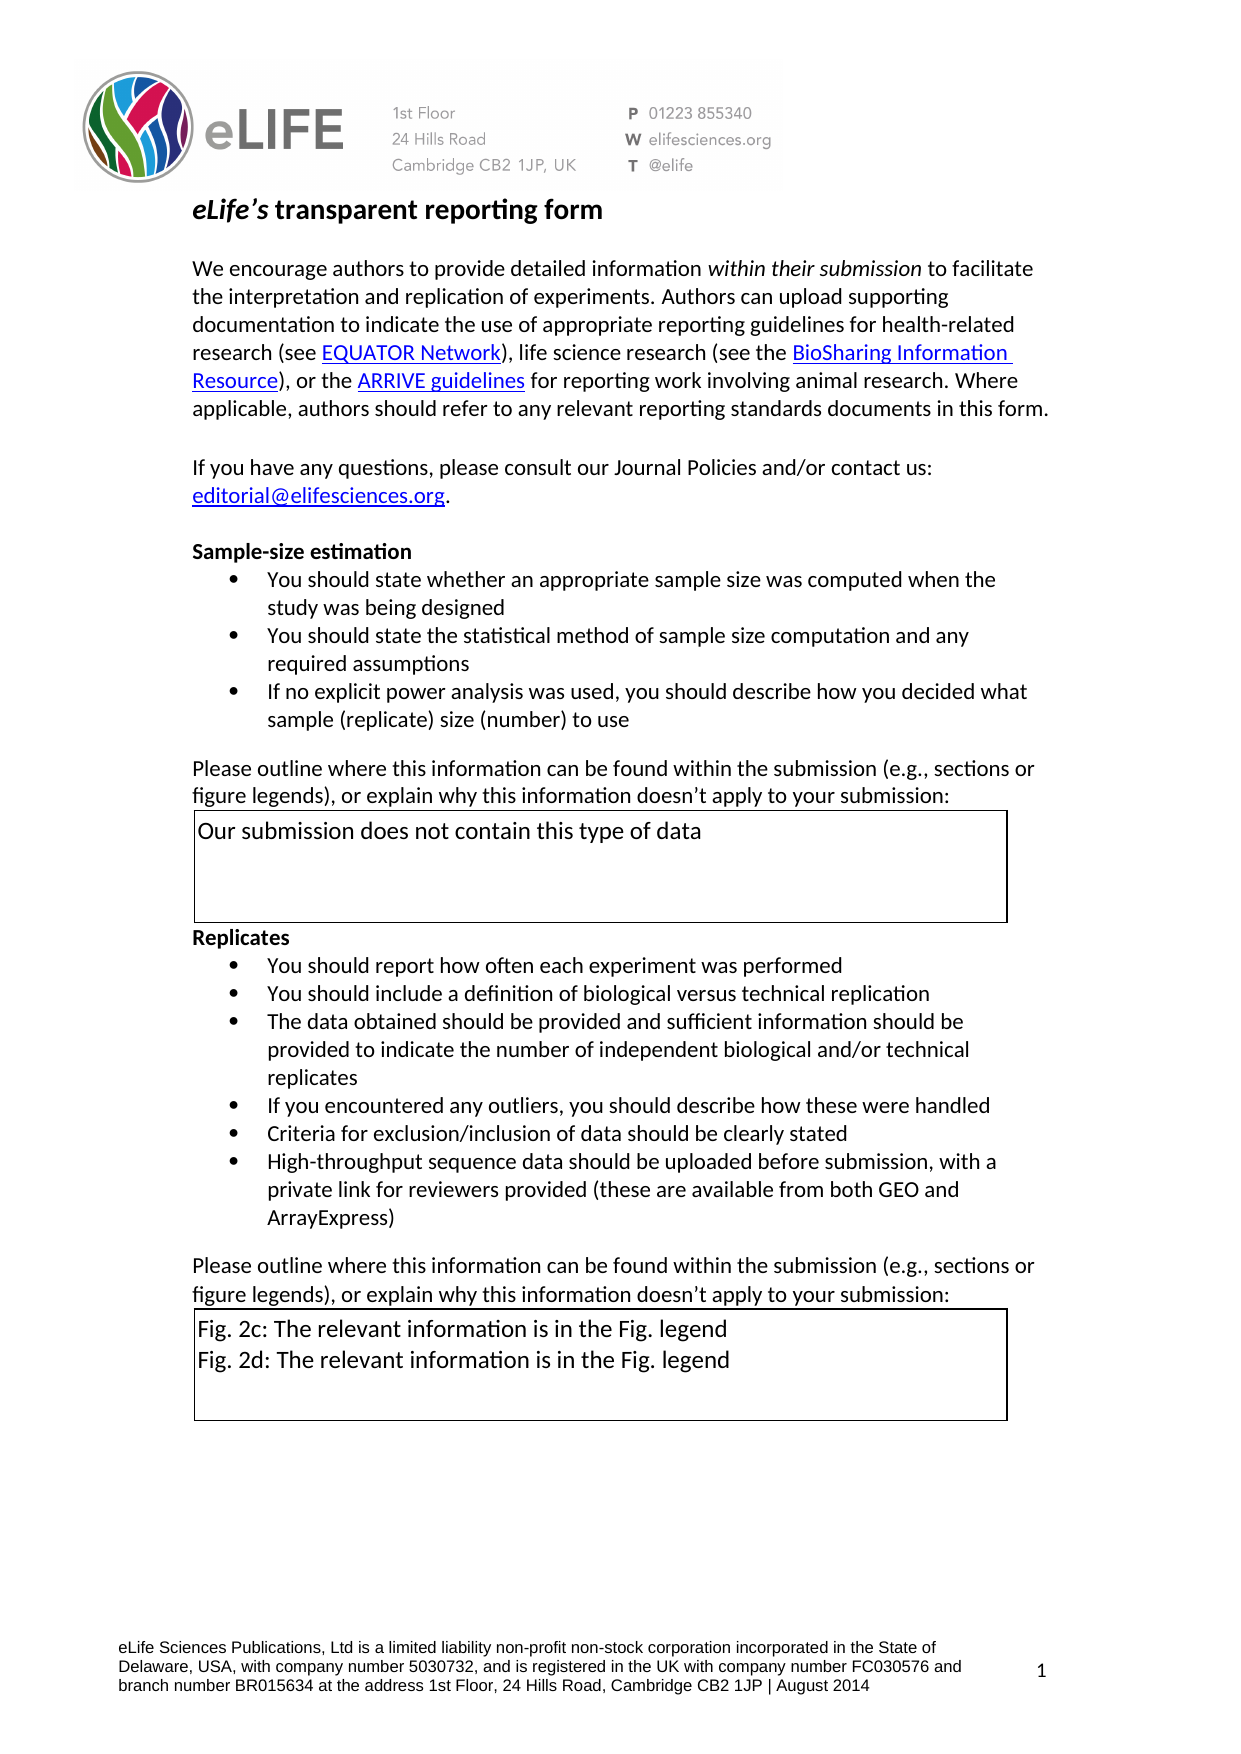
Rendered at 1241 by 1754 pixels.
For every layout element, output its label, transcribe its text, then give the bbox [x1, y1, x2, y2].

list Criteria for exclusion/inclusion of data should be clearly stated [229, 1119, 1053, 1147]
list You should state whether an appropriate sample size was computed when the study was being designed [229, 565, 1053, 621]
list You should include a definition of biological versus technical replication [229, 979, 1053, 1007]
list The data obtained should be provided and sufficient information should be provided to indicate the number of independent biological and/or technical replicates [229, 1007, 1053, 1091]
list If you encountered any outliers, you should describe how these were handled [229, 1091, 1053, 1119]
text eLife’s transparent reporting form [192, 191, 1053, 226]
text Fig. 2d: The relevant information is in the Fig. legend [195, 1344, 1006, 1377]
text Fig. 2c: The relevant information is in the Fig. legend [195, 1311, 1006, 1344]
text We encourage authors to provide detailed information within their submission to facilitate the interpretation and replication of experiments. Authors can upload supporting documentation to indicate the use of appropriate reporting guidelines for health-related research (see EQUATOR Network), life science research (see the BioSharing Information Resource), or the ARRIVE guidelines for reporting work involving animal research. Where applicable, authors should refer to any relevant reporting standards documents in this form. [192, 254, 1053, 423]
text If you have any questions, please consult our Journal Policies and/or contact us: editorial@elifesciences.org. [192, 453, 1053, 509]
list If no explicit power analysis was used, you should describe how you decided what sample (replicate) size (number) to use [229, 677, 1053, 733]
picture [73, 59, 784, 191]
list High-throughput sequence data should be uploaded before submission, with a private link for reviewers provided (these are available from both GEO and ArrayExpress) [229, 1147, 1053, 1231]
text Replicates [192, 838, 1053, 951]
text Sample-size estimation [192, 537, 1053, 565]
text Our submission does not contain this type of data [195, 813, 1006, 848]
list You should report how often each experiment was performed [229, 951, 1053, 979]
list You should state the statistical method of sample size computation and any required assumptions [229, 621, 1053, 677]
